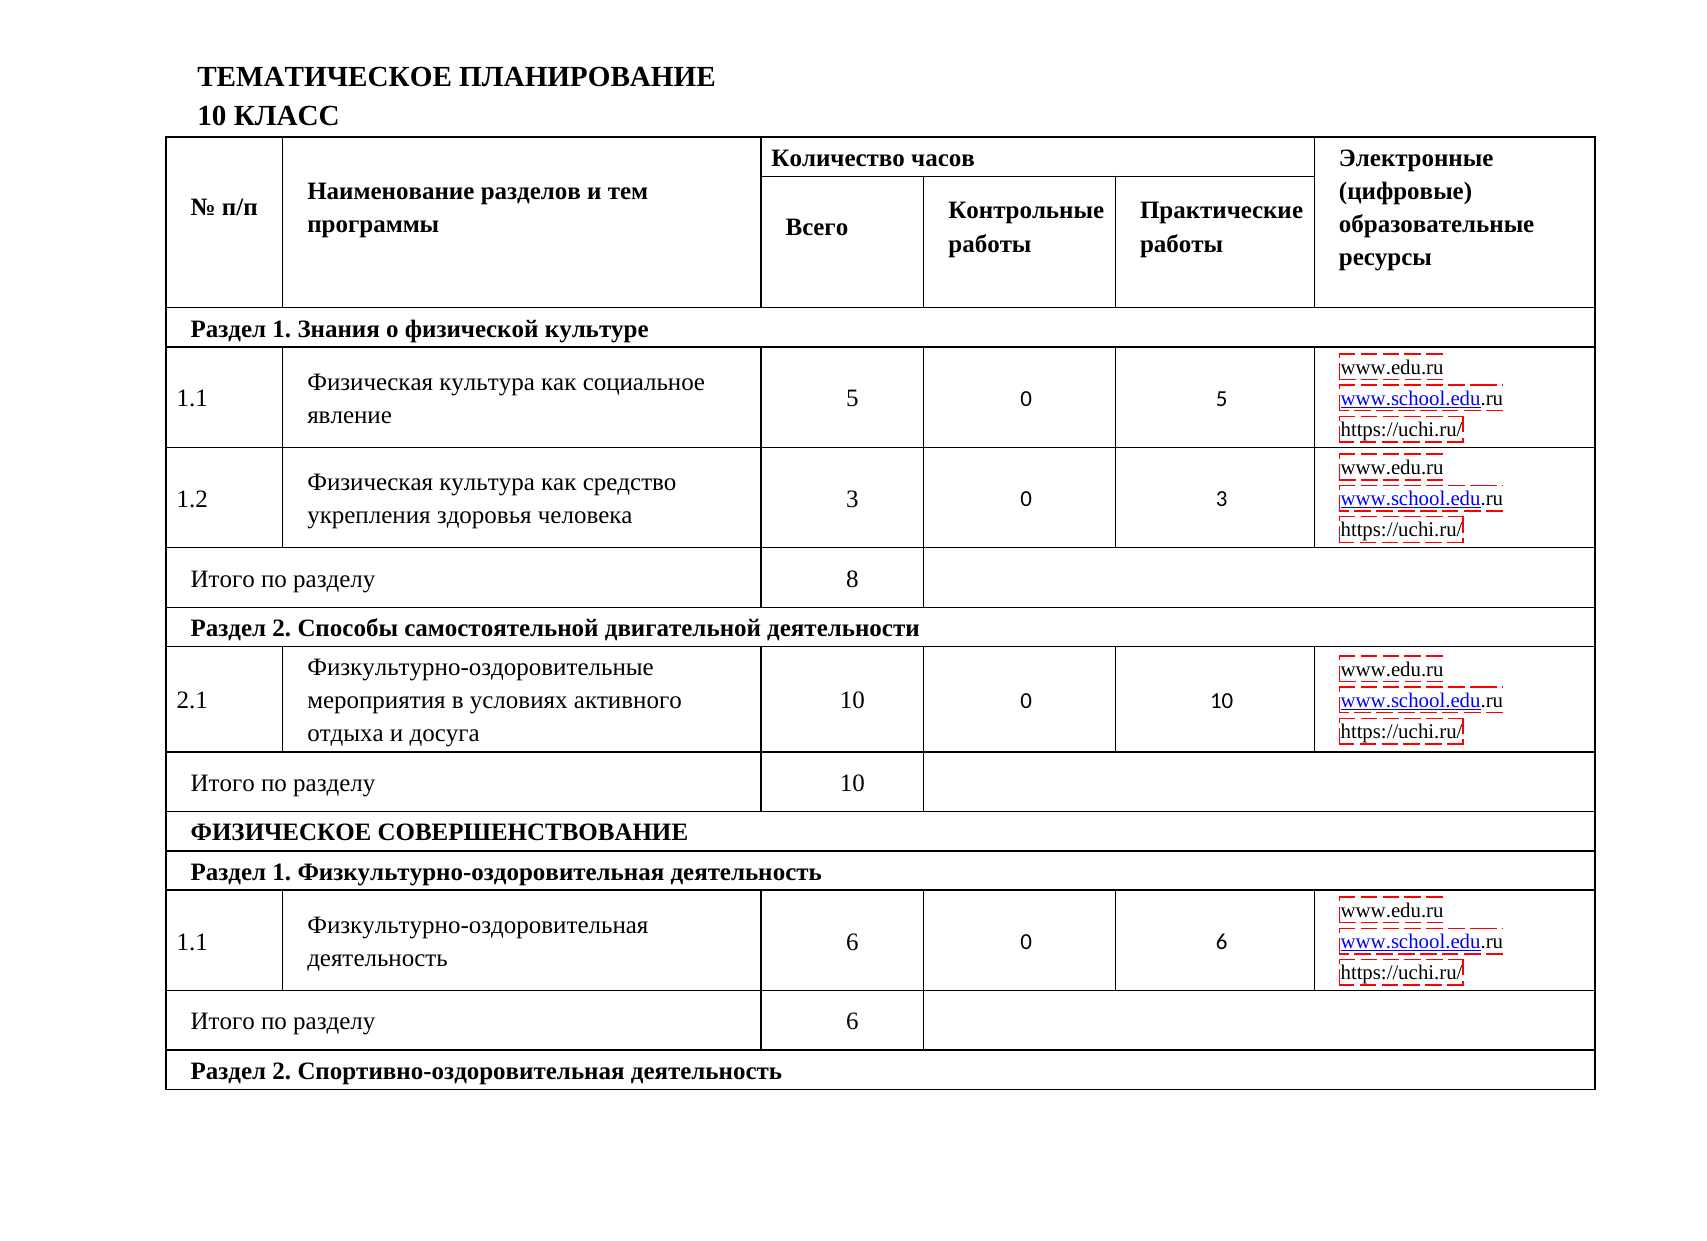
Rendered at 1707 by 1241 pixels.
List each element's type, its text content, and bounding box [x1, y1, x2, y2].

table_cell Раздел 2. Способы самостоятельной двигательной деятельности [167, 608, 1594, 646]
table_cell Раздел 1. Физкультурно-оздоровительная деятельность [167, 852, 1594, 889]
table_cell Физкультурно-оздоровительные мероприятия в условиях активного отдыха и досуга [283, 647, 760, 751]
table_cell Физическая культура как социальное явление [283, 348, 760, 447]
table_cell 6 [762, 991, 923, 1049]
table_cell 5 [762, 348, 923, 447]
table_cell [924, 548, 1594, 606]
table_cell Физическая культура как средство укрепления здоровья человека [283, 448, 760, 547]
table_cell Практические работы [1116, 177, 1314, 307]
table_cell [1315, 891, 1594, 990]
table_cell 3 [762, 448, 923, 547]
table_cell 2.1 [167, 647, 282, 751]
table_cell Итого по разделу [167, 548, 760, 606]
table_cell Раздел 1. Знания о физической культуре [167, 308, 1594, 346]
table_cell 0 [924, 448, 1115, 547]
table_cell 0 [924, 348, 1115, 447]
table_header № п/п [167, 138, 282, 307]
table_cell 3 [1116, 448, 1314, 547]
table_cell 0 [924, 891, 1115, 990]
table_cell Физкультурно-оздоровительная деятельность [283, 891, 760, 990]
table_cell 10 [762, 647, 923, 751]
table_cell 6 [1116, 891, 1314, 990]
table_cell Раздел 2. Спортивно-оздоровительная деятельность [167, 1051, 1594, 1088]
text ТЕМАТИЧЕСКОЕ ПЛАНИРОВАНИЕ [190, 59, 1618, 93]
table_cell Итого по разделу [167, 753, 760, 811]
table_cell www.edu.ru www.school.edu.ru https://uchi.ru/ [1315, 647, 1594, 751]
table_cell Контрольные работы [924, 177, 1115, 307]
table_header Количество часов [762, 138, 1314, 176]
text 10 КЛАСС [190, 98, 1618, 131]
table_cell 10 [762, 753, 923, 811]
table_cell Всего [762, 177, 923, 307]
table_cell 5 [1116, 348, 1314, 447]
table_cell [924, 753, 1594, 811]
table_cell 1.1 [167, 891, 282, 990]
table_cell 1.1 [167, 348, 282, 447]
table_cell 1.2 [167, 448, 282, 547]
table_cell 10 [1116, 647, 1314, 751]
table_header Электронные (цифровые) образовательные ресурсы [1315, 138, 1594, 307]
table_cell 0 [924, 647, 1115, 751]
table_cell www.edu.ru www.school.edu.ru https://uchi.ru/ [1315, 348, 1594, 447]
table_cell [924, 991, 1594, 1049]
table_header Наименование разделов и тем программы [283, 138, 760, 307]
table_cell 6 [762, 891, 923, 990]
table_cell 8 [762, 548, 923, 606]
table_cell ФИЗИЧЕСКОЕ СОВЕРШЕНСТВОВАНИЕ [167, 812, 1594, 850]
table_cell Итого по разделу [167, 991, 760, 1049]
table_cell www.edu.ru www.school.edu.ru https://uchi.ru/ [1315, 448, 1594, 547]
